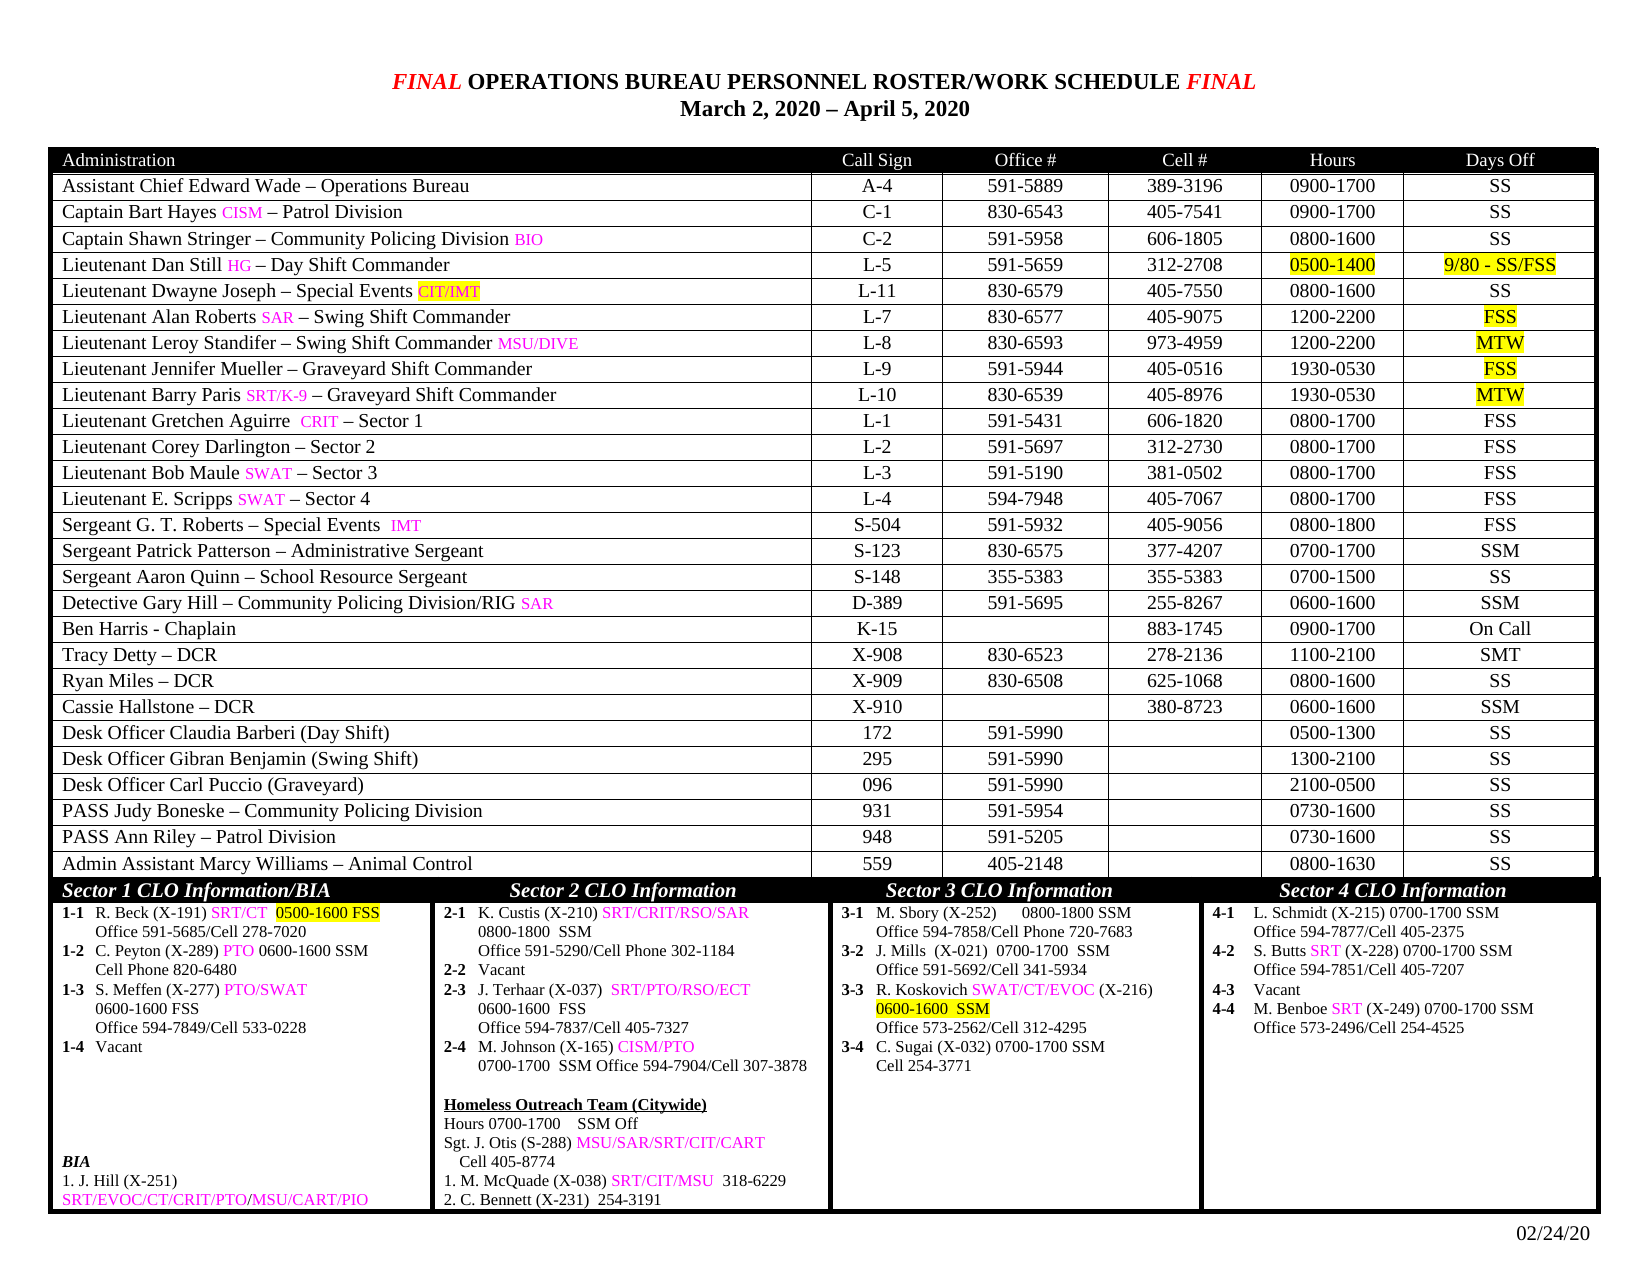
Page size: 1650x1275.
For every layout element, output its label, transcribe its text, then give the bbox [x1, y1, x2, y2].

table_cell 0500-1400 [1262, 253, 1403, 278]
table_header Hours [1262, 149, 1403, 173]
table_cell Lieutenant Barry Paris SRT/K-9 – Graveyard Shift Commander [53, 383, 811, 408]
table_cell Sergeant Aaron Quinn – School Resource Sergeant [53, 565, 811, 590]
table_cell Tracy Detty – DCR [53, 643, 811, 668]
table_cell [1109, 852, 1261, 877]
table_cell SSM [1404, 539, 1594, 564]
table_cell 625-1068 [1109, 669, 1261, 694]
table_header Administration [53, 149, 811, 173]
table_cell L-10 [812, 383, 942, 408]
table_cell [943, 617, 1108, 642]
table_cell 255-8267 [1109, 591, 1261, 616]
table_cell Lieutenant Bob Maule SWAT – Sector 3 [53, 461, 811, 486]
table_cell Sector 1 CLO Information/BIA [53, 878, 434, 902]
table_cell MTW [1404, 383, 1594, 408]
table_cell 591-5990 [943, 747, 1108, 772]
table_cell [435, 903, 828, 1209]
table_cell 591-5659 [943, 253, 1108, 278]
table_cell FSS [1404, 409, 1594, 434]
table_cell 405-7067 [1109, 487, 1261, 512]
table_cell 278-2136 [1109, 643, 1261, 668]
table_cell SSM [1404, 591, 1594, 616]
table_cell Lieutenant Dwayne Joseph – Special Events CIT/IMT [53, 279, 811, 304]
table_cell 830-6575 [943, 539, 1108, 564]
table_cell 830-6523 [943, 643, 1108, 668]
table_cell 591-5431 [943, 409, 1108, 434]
table_cell 377-4207 [1109, 539, 1261, 564]
table_cell 591-5954 [943, 800, 1108, 824]
table_cell Cassie Hallstone – DCR [53, 695, 811, 720]
table_cell 405-7550 [1109, 279, 1261, 304]
table_cell 0730-1600 [1262, 826, 1403, 851]
table_cell 172 [812, 721, 942, 746]
table_cell S-123 [812, 539, 942, 564]
table_cell 405-7541 [1109, 201, 1261, 226]
table_cell 0800-1700 [1262, 461, 1403, 486]
table_cell 931 [812, 800, 942, 824]
table_cell 0800-1800 [1262, 513, 1403, 538]
table_cell Captain Bart Hayes CISM – Patrol Division [53, 201, 811, 226]
table_cell SS [1404, 852, 1594, 877]
table_cell L-4 [812, 487, 942, 512]
table_cell 830-6579 [943, 279, 1108, 304]
table_cell 0700-1700 [1262, 539, 1403, 564]
table_cell 1930-0530 [1262, 383, 1403, 408]
table_cell 559 [812, 852, 942, 877]
table_cell [1109, 826, 1261, 851]
table_cell [1109, 721, 1261, 746]
table_header Call Sign [812, 149, 942, 173]
table_cell 0500-1300 [1262, 721, 1403, 746]
table_cell 389-3196 [1109, 175, 1261, 199]
table_cell 830-6539 [943, 383, 1108, 408]
table_cell Lieutenant Alan Roberts SAR – Swing Shift Commander [53, 305, 811, 330]
table_cell SS [1404, 175, 1594, 199]
table_cell [1109, 774, 1261, 798]
table_cell 606-1820 [1109, 409, 1261, 434]
table_cell 830-6577 [943, 305, 1108, 330]
table_cell 591-5990 [943, 721, 1108, 746]
table_cell FSS [1404, 513, 1594, 538]
table_cell 0800-1700 [1262, 487, 1403, 512]
table_cell L-3 [812, 461, 942, 486]
table_cell 355-5383 [1109, 565, 1261, 590]
table_cell 0800-1600 [1262, 227, 1403, 252]
table_header Cell # [1109, 149, 1261, 173]
table_cell 948 [812, 826, 942, 851]
table_cell 0900-1700 [1262, 617, 1403, 642]
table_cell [53, 903, 430, 1209]
table_cell S-148 [812, 565, 942, 590]
table_cell 591-5944 [943, 357, 1108, 382]
table_cell SS [1404, 774, 1594, 798]
table_cell 9/80 - SS/FSS [1404, 253, 1594, 278]
table_cell 1200-2200 [1262, 305, 1403, 330]
table_cell 0800-1630 [1262, 852, 1403, 877]
table_cell 591-5932 [943, 513, 1108, 538]
table_cell [943, 695, 1108, 720]
table_cell 591-5190 [943, 461, 1108, 486]
table_cell L-11 [812, 279, 942, 304]
table_cell Assistant Chief Edward Wade – Operations Bureau [53, 175, 811, 199]
table_cell Sergeant Patrick Patterson – Administrative Sergeant [53, 539, 811, 564]
table_cell X-910 [812, 695, 942, 720]
table_cell Lieutenant Jennifer Mueller – Graveyard Shift Commander [53, 357, 811, 382]
table_cell 2100-0500 [1262, 774, 1403, 798]
table_cell 0800-1600 [1262, 669, 1403, 694]
table_cell 405-8976 [1109, 383, 1261, 408]
table_cell 0900-1700 [1262, 175, 1403, 199]
table_cell FSS [1404, 435, 1594, 460]
table_cell L-5 [812, 253, 942, 278]
table_cell 594-7948 [943, 487, 1108, 512]
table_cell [1204, 903, 1596, 1209]
table_cell S-504 [812, 513, 942, 538]
table_cell SS [1404, 565, 1594, 590]
table_cell Sergeant G. T. Roberts – Special Events IMT [53, 513, 811, 538]
table_cell Lieutenant Leroy Standifer – Swing Shift Commander MSU/DIVE [53, 331, 811, 356]
table_cell 312-2730 [1109, 435, 1261, 460]
table_cell C-1 [812, 201, 942, 226]
table_cell 606-1805 [1109, 227, 1261, 252]
table_cell 355-5383 [943, 565, 1108, 590]
table_cell Sector 2 Information [439, 878, 809, 902]
table_cell 405-0516 [1109, 357, 1261, 382]
table_cell 883-1745 [1109, 617, 1261, 642]
table_cell SS [1404, 826, 1594, 851]
table_header Days Off [1404, 149, 1594, 173]
table_cell 1200-2200 [1262, 331, 1403, 356]
table_cell 295 [812, 747, 942, 772]
table_cell 0800-1700 [1262, 435, 1403, 460]
table_cell C-2 [812, 227, 942, 252]
table_cell X-909 [812, 669, 942, 694]
table_cell Desk Officer Carl Puccio (Graveyard) [53, 774, 811, 798]
table_cell Desk Officer Claudia Barberi (Day Shift) [53, 721, 811, 746]
table_cell SMT [1404, 643, 1594, 668]
table_cell [1109, 747, 1261, 772]
table_cell 591-5958 [943, 227, 1108, 252]
table_cell Ben Harris - Chaplain [53, 617, 811, 642]
table_cell 0700-1500 [1262, 565, 1403, 590]
table_cell 312-2708 [1109, 253, 1261, 278]
table_cell A-4 [812, 175, 942, 199]
table_cell Ryan Miles – DCR [53, 669, 811, 694]
table_cell FSS [1404, 461, 1594, 486]
table_cell FSS [1404, 357, 1594, 382]
text FINAL OPERATIONS BUREAU PERSONNEL ROSTER/ SCHEDULE FINAL [60, 68, 1590, 95]
table_cell L-9 [812, 357, 942, 382]
table_cell Lieutenant Gretchen Aguirre CRIT – Sector 1 [53, 409, 811, 434]
table_cell 1100-2100 [1262, 643, 1403, 668]
table_cell PASS Ann Riley – Patrol Division [53, 826, 811, 851]
table_cell [1109, 800, 1261, 824]
table_cell 0800-1600 [1262, 279, 1403, 304]
table_cell MTW [1404, 331, 1594, 356]
table_cell Lieutenant Dan Still HG – Day Shift Commander [53, 253, 811, 278]
table_cell 830-6543 [943, 201, 1108, 226]
table_cell 591-5697 [943, 435, 1108, 460]
table_cell Sector 4 CLO Information [1192, 878, 1596, 902]
table_cell Captain Shawn Stringer – Community Policing Division BIO [53, 227, 811, 252]
table_cell 591-5205 [943, 826, 1108, 851]
table_cell 405-9056 [1109, 513, 1261, 538]
table_cell 0600-1600 [1262, 695, 1403, 720]
table_cell SS [1404, 721, 1594, 746]
table_cell 973-4959 [1109, 331, 1261, 356]
table_cell 0800-1700 [1262, 409, 1403, 434]
table_cell D-389 [812, 591, 942, 616]
table_cell L-1 [812, 409, 942, 434]
table_cell On Call [1404, 617, 1594, 642]
table_header Office # [943, 149, 1108, 173]
table_cell Detective Gary Hill – Community Policing Division/RIG SAR [53, 591, 811, 616]
table_cell L-2 [812, 435, 942, 460]
table_cell SS [1404, 669, 1594, 694]
table_cell SSM [1404, 695, 1594, 720]
table_cell Admin Assistant Marcy Williams – Animal Control [53, 852, 811, 877]
text March 2, 2020 – April 5, 2020 [60, 95, 1590, 121]
table_cell 096 [812, 774, 942, 798]
table_cell 591-5889 [943, 175, 1108, 199]
table_cell Lieutenant Corey Darlington – Sector 2 [53, 435, 811, 460]
table_cell X-908 [812, 643, 942, 668]
table_cell Lieutenant E. Scripps SWAT – Sector 4 [53, 487, 811, 512]
table_cell FSS [1404, 305, 1594, 330]
table_cell K-15 [812, 617, 942, 642]
table_cell SS [1404, 800, 1594, 824]
table_cell SS [1404, 201, 1594, 226]
table_cell 0600-1600 [1262, 591, 1403, 616]
table_cell 830-6593 [943, 331, 1108, 356]
table_cell 0730-1600 [1262, 800, 1403, 824]
table_cell Sector 3 Information [814, 878, 1187, 902]
table_cell 405-2148 [943, 852, 1108, 877]
table_cell SS [1404, 227, 1594, 252]
table_cell 0900-1700 [1262, 201, 1403, 226]
table_cell PASS Judy Boneske – Community Policing Division [53, 800, 811, 824]
table_cell 830-6508 [943, 669, 1108, 694]
table_cell Desk Officer Gibran Benjamin (Swing Shift) [53, 747, 811, 772]
table_cell L-8 [812, 331, 942, 356]
table_cell SS [1404, 747, 1594, 772]
table_cell 380-8723 [1109, 695, 1261, 720]
table_cell 591-5990 [943, 774, 1108, 798]
table_cell 1300-2100 [1262, 747, 1403, 772]
table_cell 381-0502 [1109, 461, 1261, 486]
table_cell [833, 903, 1199, 1209]
table_cell 405-9075 [1109, 305, 1261, 330]
table_cell FSS [1404, 487, 1594, 512]
table_cell 1930-0530 [1262, 357, 1403, 382]
table_cell SS [1404, 279, 1594, 304]
table_cell 591-5695 [943, 591, 1108, 616]
table_cell L-7 [812, 305, 942, 330]
